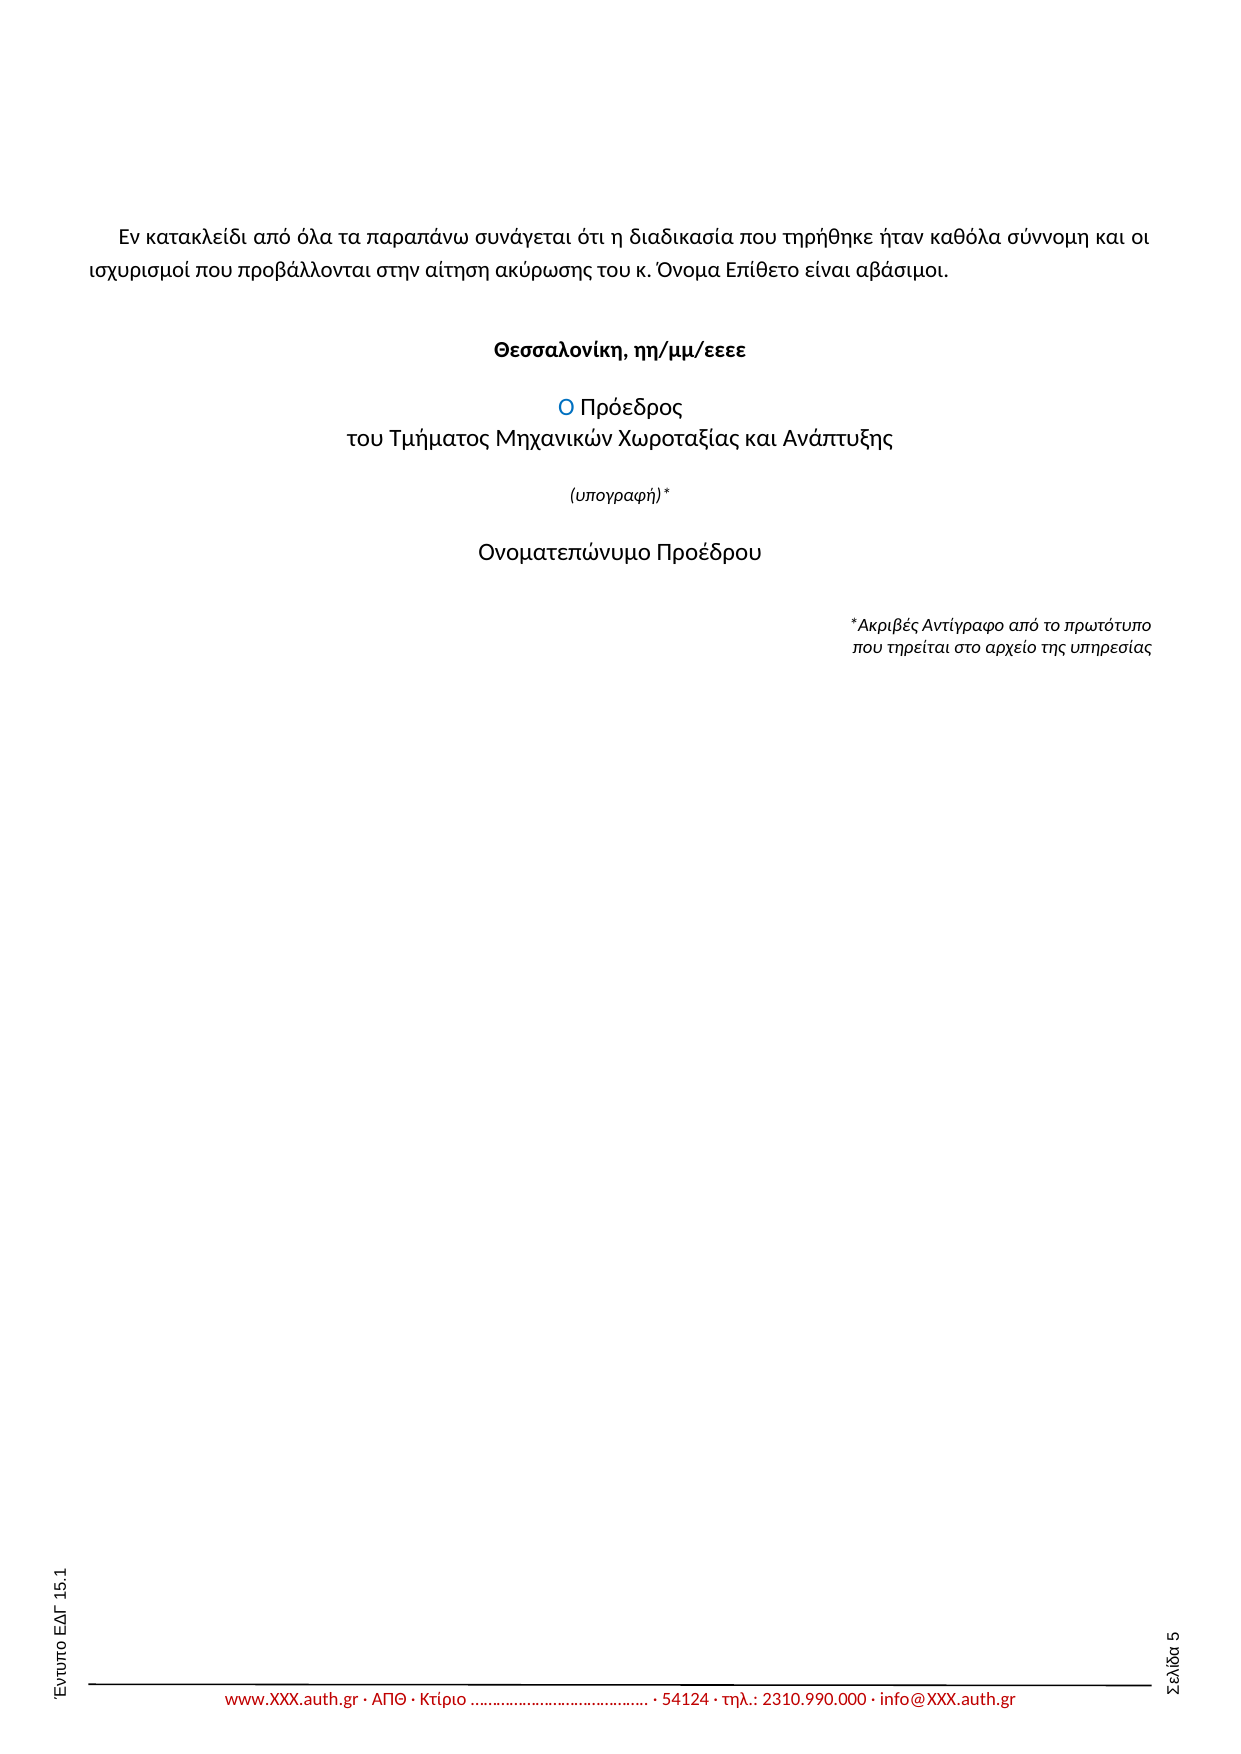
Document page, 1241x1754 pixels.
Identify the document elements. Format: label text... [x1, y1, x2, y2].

text Θεσσαλονίκη, ηη/μμ/εεεε [89, 335, 1152, 363]
text (υπογραφή)* [89, 483, 1152, 506]
text *Ακριβές Αντίγραφο από το πρωτότυπο [89, 613, 1152, 636]
text του Τμήματος Μηχανικών Χωροταξίας και Ανάπτυξης [89, 422, 1152, 452]
text Ονοματεπώνυμο Προέδρου [89, 536, 1152, 567]
text που τηρείται στο αρχείο της υπηρεσίας [89, 636, 1152, 658]
text Ο Πρόεδρος [89, 391, 1152, 422]
text Εν κατακλείδι από όλα τα παραπάνω συνάγεται ότι η διαδικασία που τηρήθηκε ήταν καθόλα σύννομη και οι ισχυρισμοί που προβάλλονται στην αίτηση ακύρωσης του κ. Όνομα Επίθετο είναι αβάσιμοι. [89, 222, 1152, 283]
